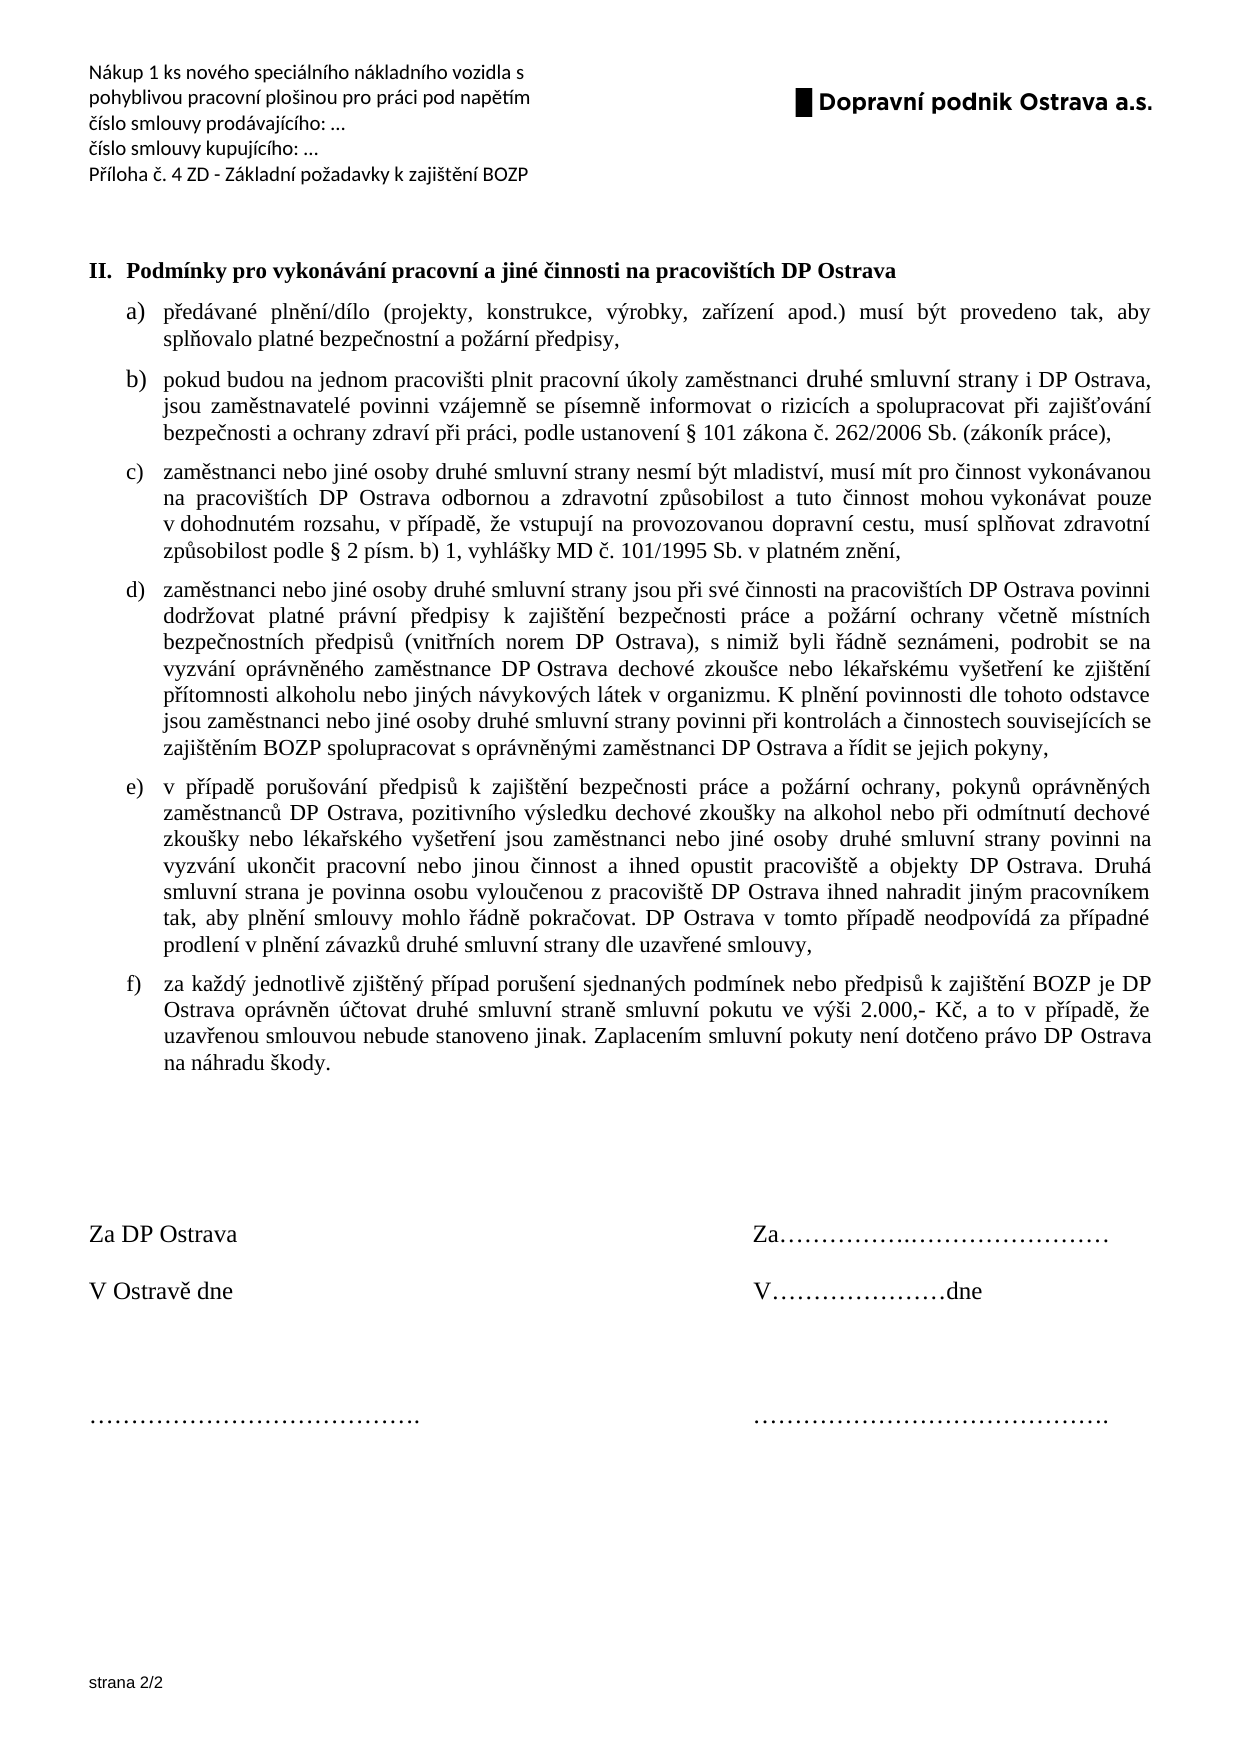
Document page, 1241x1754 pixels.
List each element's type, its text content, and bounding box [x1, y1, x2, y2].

list předávané plnění/dílo (projekty, konstrukce, výrobky, zařízení apod.) musí být provedeno tak, aby splňovalo platné bezpečnostní a požární předpisy, [126, 296, 1152, 351]
text e) v případě porušování předpisů k zajištění bezpečnosti práce a požární ochrany, pokynů oprávněných zaměstnanců DP Ostrava, pozitivního výsledku dechové zkoušky na alkohol nebo při odmítnutí dechové zkoušky nebo lékařského vyšetření jsou zaměstnanci nebo jiné osoby druhé smluvní strany povinni na vyzvání ukončit pracovní nebo jinou činnost a ihned opustit pracoviště a objekty DP Ostrava. Druhá smluvní strana je povinna osobu vyloučenou z pracoviště DP Ostrava ihned nahradit jiným pracovníkem tak, aby plnění smlouvy mohlo řádně pokračovat. DP Ostrava v tomto případě neodpovídá za případné prodlení v plnění závazků druhé smluvní strany dle uzavřené smlouvy, [126, 773, 1152, 957]
text c) zaměstnanci nebo jiné osoby druhé smluvní strany nesmí být mladiství, musí mít pro činnost vykonávanou na pracovištích DP Ostrava odbornou a zdravotní způsobilost a tuto činnost mohou vykonávat pouze v dohodnutém rozsahu, v případě, že vstupují na provozovanou dopravní cestu, musí splňovat zdravotní způsobilost podle § 2 písm. b) 1, vyhlášky MD č. 101/1995 Sb. v platném znění, [126, 458, 1152, 563]
list zaměstnanci nebo jiné osoby druhé smluvní strany jsou při své činnosti na pracovištích DP Ostrava povinni dodržovat platné právní předpisy k zajištění bezpečnosti práce a požární ochrany včetně místních bezpečnostních předpisů (vnitřních norem DP Ostrava), s nimiž byli řádně seznámeni, podrobit se na vyzvání oprávněného zaměstnance DP Ostrava dechové zkoušce nebo lékařskému vyšetření ke zjištění přítomnosti alkoholu nebo jiných návykových látek v organizmu. K plnění povinnosti dle tohoto odstavce jsou zaměstnanci nebo jiné osoby druhé smluvní strany povinni při kontrolách a činnostech souvisejících se zajištěním BOZP spolupracovat s oprávněnými zaměstnanci DP Ostrava a řídit se jejich pokyny, [126, 576, 1152, 760]
picture [795, 88, 1152, 117]
text II. Podmínky pro vykonávání pracovní a jiné činnosti na pracovištích DP Ostrava [89, 257, 1152, 284]
list pokud budou na jednom pracovišti plnit pracovní úkoly zaměstnanci druhé smluvní strany i DP Ostrava, jsou zaměstnavatelé povinni vzájemně se písemně informovat o rizicích a spolupracovat při zajišťování bezpečnosti a ochrany zdraví při práci, podle ustanovení § 101 zákona č. 262/2006 Sb. (zákoník práce), [126, 364, 1152, 445]
text V Ostravě dne V…………………dne [89, 1276, 1152, 1305]
text Za DP Ostrava Za…………….…………………… [89, 1219, 1152, 1248]
text …………………………………. ……………………………………. [89, 1400, 1152, 1429]
text f) za každý jednotlivě zjištěný případ porušení sjednaných podmínek nebo předpisů k zajištění BOZP je DP Ostrava oprávněn účtovat druhé smluvní straně smluvní pokutu ve výši 2.000,- Kč, a to v případě, že uzavřenou smlouvou nebude stanoveno jinak. Zaplacením smluvní pokuty není dotčeno právo DP Ostrava na náhradu škody. [126, 970, 1152, 1075]
